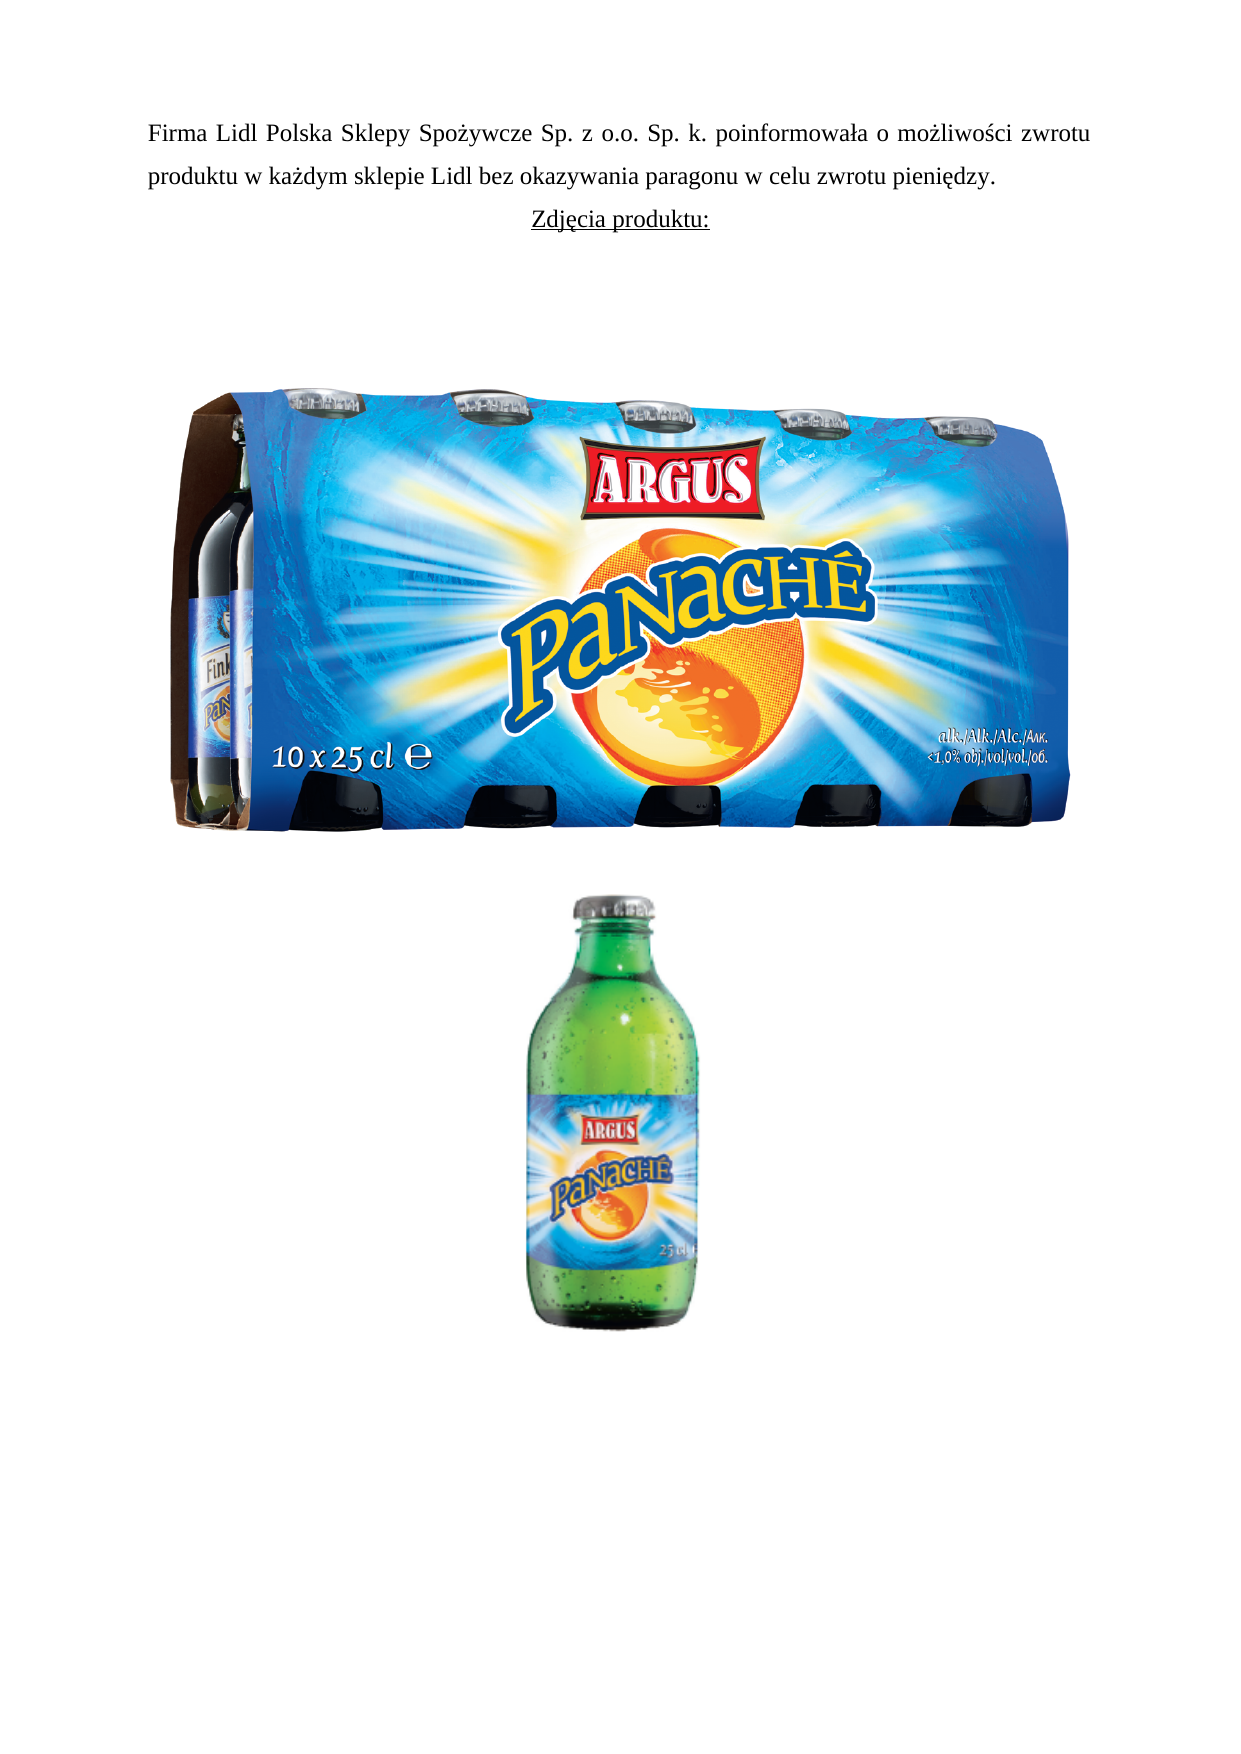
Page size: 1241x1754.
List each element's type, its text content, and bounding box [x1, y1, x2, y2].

picture [525, 879, 715, 1347]
text Zdjęcia produktu: [148, 204, 1092, 233]
text Firma Lidl Polska Sklepy Spożywcze Sp. z o.o. Sp. k. poinformowała o możliwości zwrotu produktu w każdym sklepie Lidl bez okazywania paragonu w celu zwrotu pieniędzy. [148, 118, 1092, 189]
